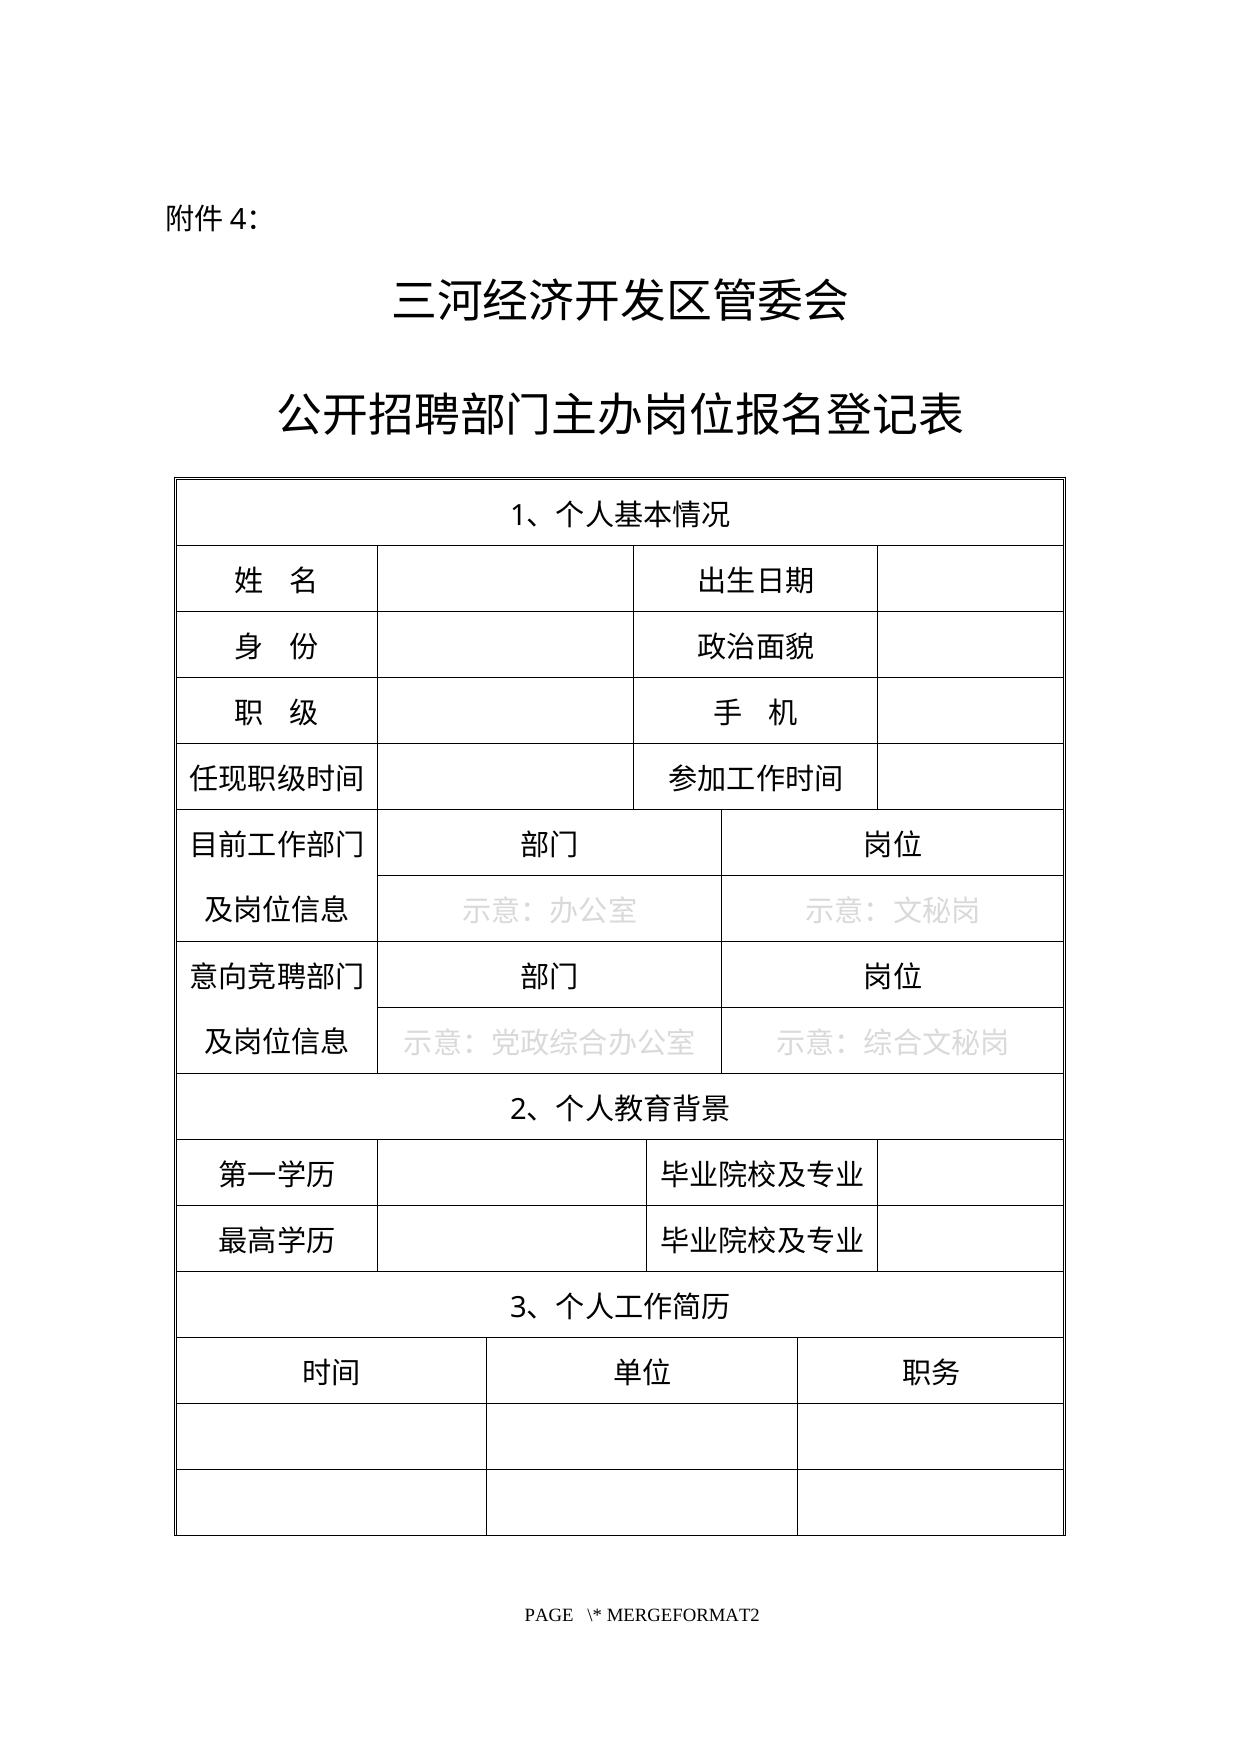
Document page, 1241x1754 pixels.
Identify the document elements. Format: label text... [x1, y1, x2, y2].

table_cell [878, 1140, 1063, 1205]
table_cell 最高学历 [177, 1206, 377, 1271]
table_cell [177, 1404, 486, 1469]
table_cell [878, 1206, 1063, 1271]
table_cell 时间 [177, 1338, 486, 1403]
table_cell 岗位 [722, 810, 1063, 875]
table_cell 岗位 [722, 942, 1063, 1007]
table_cell 示意：办公室 [378, 876, 721, 941]
table_cell [487, 1470, 797, 1535]
table_cell 职 级 [177, 678, 377, 743]
table_cell [378, 1206, 646, 1271]
table_cell 第一学历 [177, 1140, 377, 1205]
table_cell 部门 [378, 942, 721, 1007]
text 公开招聘部门主办岗位报名登记表 [165, 363, 1075, 460]
table_cell [378, 546, 633, 611]
table_cell 3、个人工作简历 [177, 1272, 1063, 1337]
table_cell 出生日期 [634, 546, 877, 611]
table_cell [487, 1404, 797, 1469]
table_cell 职务 [798, 1338, 1063, 1403]
table_cell 目前工作部门及岗位信息 [177, 810, 377, 941]
table_cell 毕业院校及专业 [647, 1206, 877, 1271]
table_cell 政治面貌 [634, 612, 877, 677]
table_cell 姓 名 [177, 546, 377, 611]
table_cell 2、个人教育背景 [177, 1074, 1063, 1139]
table_cell 部门 [378, 810, 721, 875]
table_cell 身 份 [177, 612, 377, 677]
table_cell [878, 744, 1063, 809]
table_cell [177, 1470, 486, 1535]
text 附件4： [165, 184, 1075, 249]
table_cell 毕业院校及专业 [647, 1140, 877, 1205]
table_cell [878, 546, 1063, 611]
table_cell [798, 1470, 1063, 1535]
table_cell [878, 678, 1063, 743]
table_cell [378, 678, 633, 743]
table_cell 手 机 [634, 678, 877, 743]
table_cell 单位 [487, 1338, 797, 1403]
table_cell 意向竞聘部门及岗位信息 [177, 942, 377, 1073]
table_cell 示意：综合文秘岗 [722, 1008, 1063, 1073]
table_cell 参加工作时间 [634, 744, 877, 809]
table_cell [378, 744, 633, 809]
text 三河经济开发区管委会 [165, 249, 1075, 347]
table_cell [878, 612, 1063, 677]
table_cell 示意：文秘岗 [722, 876, 1063, 941]
table_cell 示意：党政综合办公室 [378, 1008, 721, 1073]
table_header 1、个人基本情况 [177, 480, 1063, 545]
table_cell 任现职级时间 [177, 744, 377, 809]
table_cell [378, 1140, 646, 1205]
table_cell [378, 612, 633, 677]
table_cell [798, 1404, 1063, 1469]
